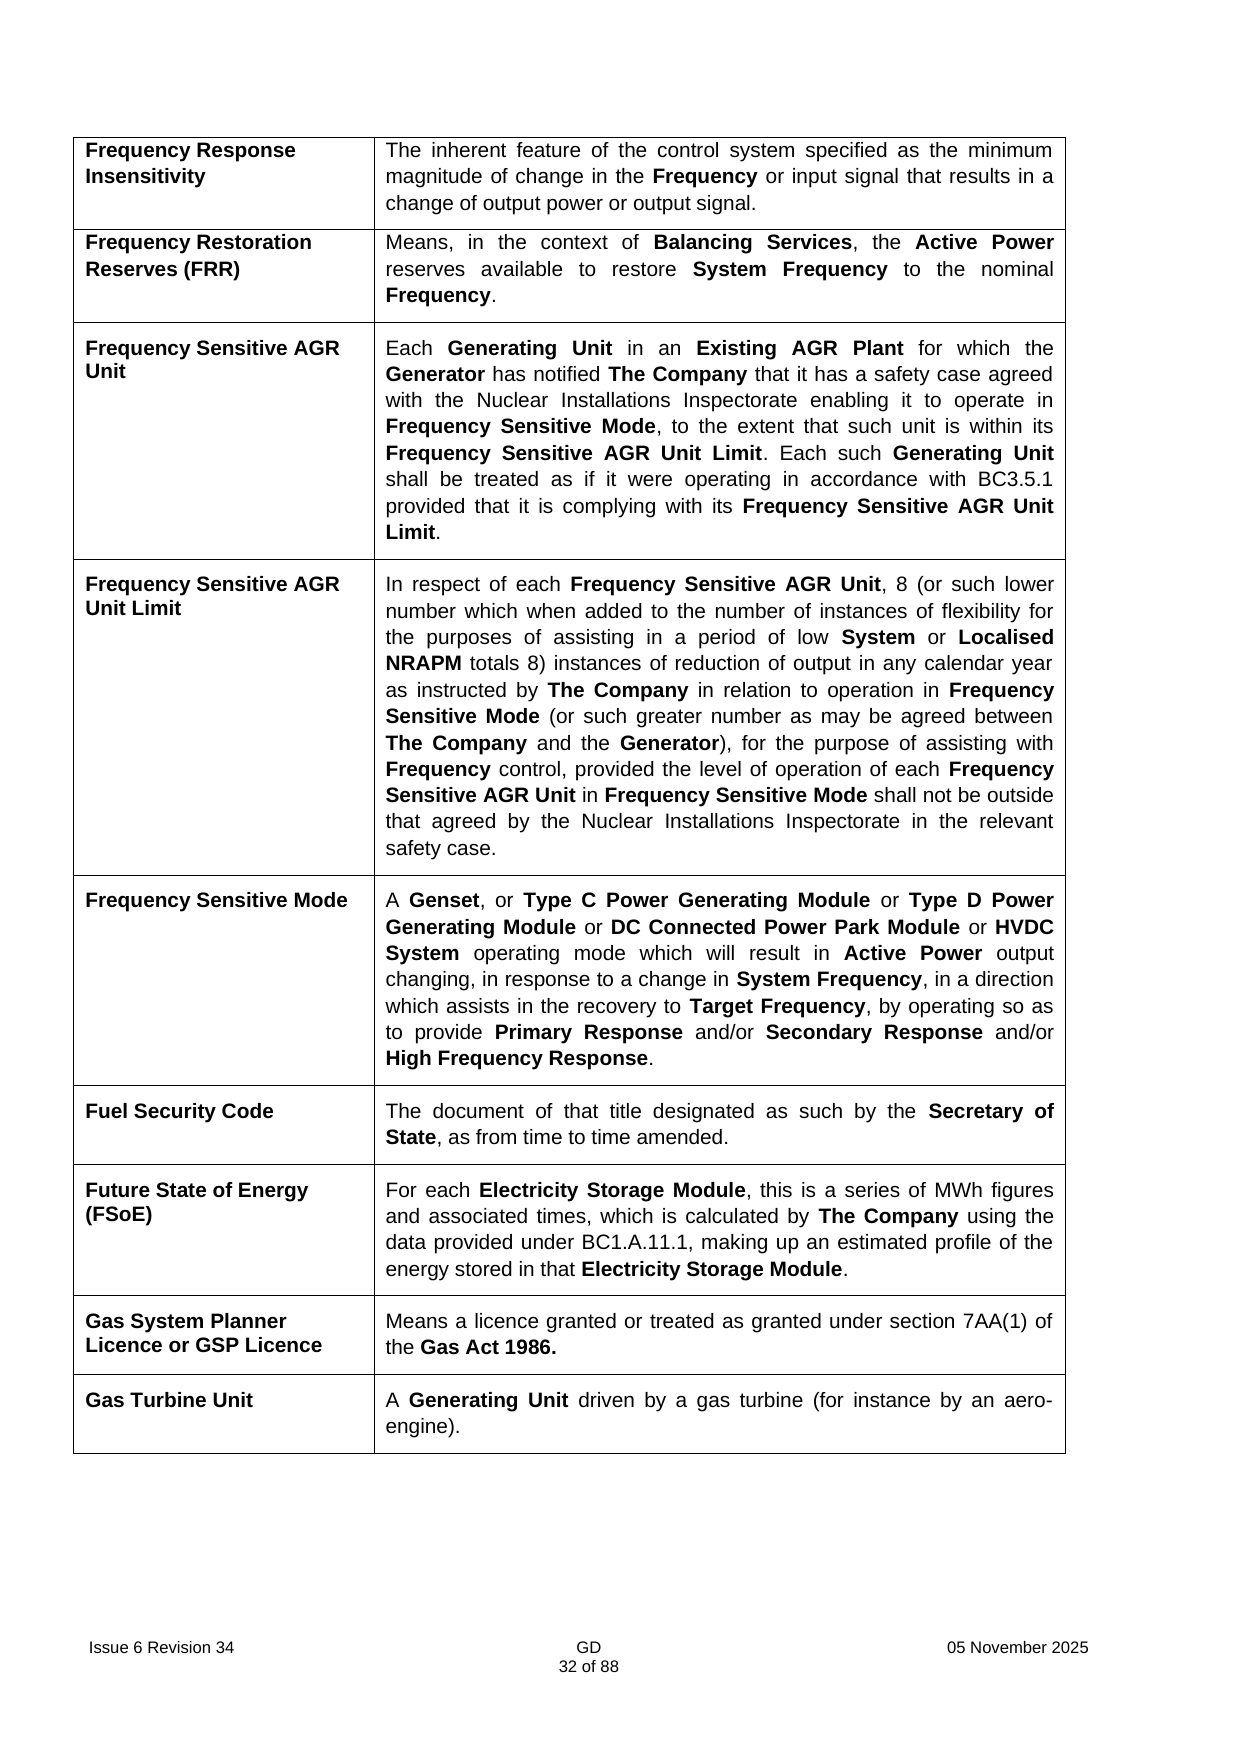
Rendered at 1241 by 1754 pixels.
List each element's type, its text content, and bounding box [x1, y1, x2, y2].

table_cell Means a licence granted or treated as granted under section 7AA(1) of the Gas Act 1986. [375, 1296, 1065, 1374]
table_cell Each Generating Unit in an Existing AGR Plant for which the Generator has notified The Company that it has a safety case agreed with the Nuclear Installations Inspectorate enabling it to operate in Frequency Sensitive Mode, to the extent that such unit is within its Frequency Sensitive AGR Unit Limit. Each such Generating Unit shall be treated as if it were operating in accordance with BC3.5.1 provided that it is complying with its Frequency Sensitive AGR Unit Limit. [375, 323, 1065, 559]
table_cell Means, in the context of Balancing Services, the Active Power reserves available to restore System Frequency to the nominal Frequency. [375, 230, 1065, 322]
table_cell Frequency Sensitive Mode [74, 876, 374, 1085]
table_cell A Generating Unit driven by a gas turbine (for instance by an aero-engine). [375, 1375, 1065, 1453]
table_cell Frequency Response Insensitivity [74, 138, 374, 229]
table_cell A Genset, or Type C Power Generating Module or Type D Power Generating Module or DC Connected Power Park Module or HVDC System operating mode which will result in Active Power output changing, in response to a change in System Frequency, in a direction which assists in the recovery to Target Frequency, by operating so as to provide Primary Response and/or Secondary Response and/or High Frequency Response. [375, 876, 1065, 1085]
table_cell Frequency Restoration Reserves (FRR) [74, 230, 374, 322]
table_cell Frequency Sensitive AGR Unit [74, 323, 374, 559]
table_cell The inherent feature of the control system specified as the minimum magnitude of change in the Frequency or input signal that results in a change of output power or output signal. [375, 138, 1065, 229]
table_cell Frequency Sensitive AGR Unit Limit [74, 560, 374, 874]
table_cell Gas Turbine Unit [74, 1375, 374, 1453]
table_cell The document of that title designated as such by the Secretary of State, as from time to time amended. [375, 1086, 1065, 1164]
table_cell In respect of each Frequency Sensitive AGR Unit, 8 (or such lower number which when added to the number of instances of flexibility for the purposes of assisting in a period of low System or Localised NRAPM totals 8) instances of reduction of output in any calendar year as instructed by The Company in relation to operation in Frequency Sensitive Mode (or such greater number as may be agreed between The Company and the Generator), for the purpose of assisting with Frequency control, provided the level of operation of each Frequency Sensitive AGR Unit in Frequency Sensitive Mode shall not be outside that agreed by the Nuclear Installations Inspectorate in the relevant safety case. [375, 560, 1065, 874]
table_cell For each Electricity Storage Module, this is a series of MWh figures and associated times, which is calculated by The Company using the data provided under BC1.A.11.1, making up an estimated profile of the energy stored in that Electricity Storage Module. [375, 1165, 1065, 1295]
table_cell Gas System Planner Licence or GSP Licence [74, 1296, 374, 1374]
table_cell Future State of Energy (FSoE) [74, 1165, 374, 1295]
table_cell Fuel Security Code [74, 1086, 374, 1164]
